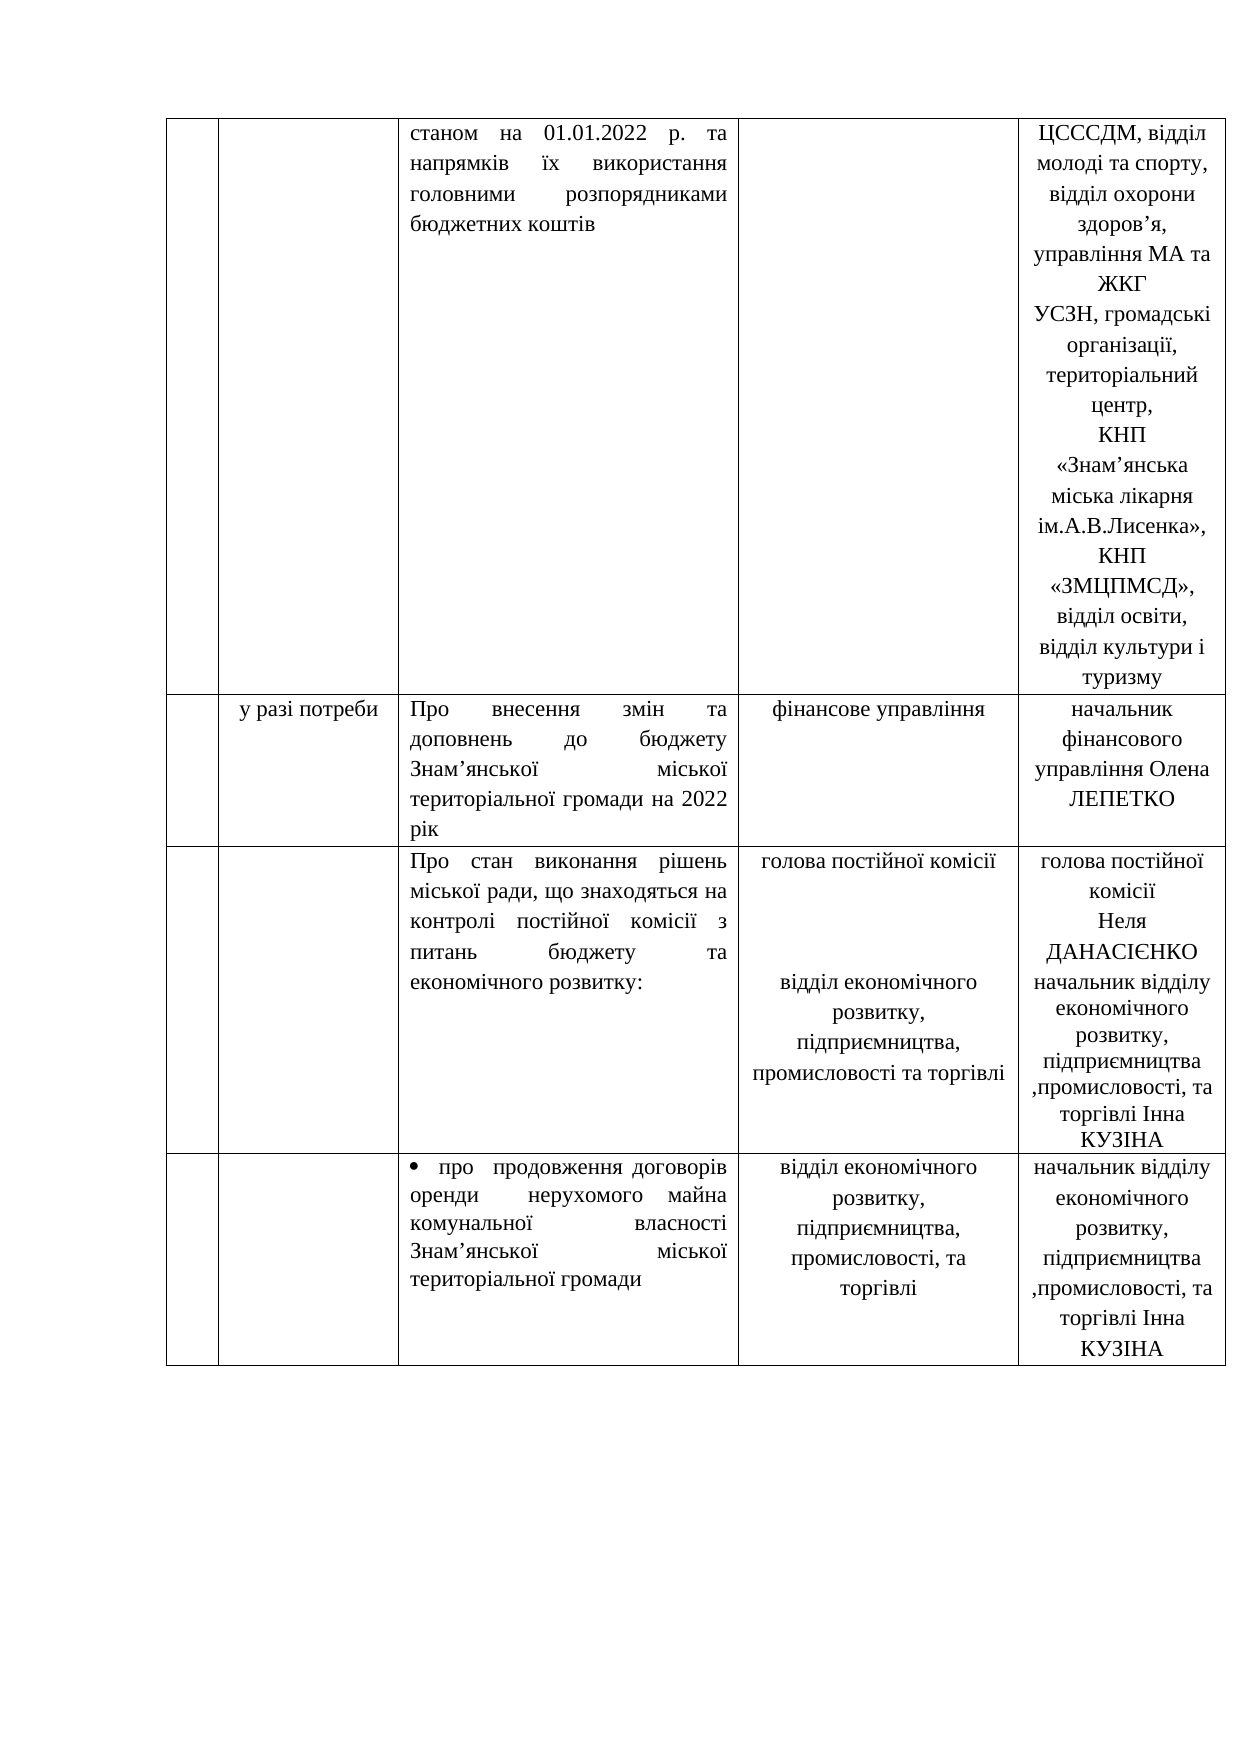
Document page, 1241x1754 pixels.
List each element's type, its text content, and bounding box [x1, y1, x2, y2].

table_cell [1019, 119, 1225, 693]
table_cell [167, 119, 218, 693]
table_cell у разі потреби [219, 695, 398, 846]
table_cell фінансове управління [739, 695, 1018, 846]
table_cell Про внесення змін та доповнень до бюджету Знам’янської міської територіальної громади на 2022 рік [399, 695, 738, 846]
table_cell [167, 847, 218, 1152]
table_cell Про стан виконання рішень міської ради, що знаходяться на контролі постійної комісії з питань бюджету та економічного розвитку: [399, 847, 738, 1152]
table_cell начальник фінансового управління Олена ЛЕПЕТКО [1019, 695, 1225, 846]
table_cell голова постійної комісії відділ економічного розвитку, підприємництва, промисловості та торгівлі [739, 847, 1018, 1152]
table_cell відділ економічного розвитку, підприємництва, промисловості, та торгівлі [739, 1154, 1018, 1365]
table_cell [219, 847, 398, 1152]
table_cell про продовження договорів оренди нерухомого майна комунальної власності Знам’янської міської територіальної громади [399, 1154, 738, 1365]
table_cell [219, 1154, 398, 1365]
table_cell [399, 119, 738, 693]
table_cell [167, 1154, 218, 1365]
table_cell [739, 119, 1018, 693]
table_cell [167, 695, 218, 846]
table_cell начальник відділу економічного розвитку, підприємництва,промисловості, та торгівлі Інна КУЗІНА [1019, 1154, 1225, 1365]
table_cell голова постійної комісії Неля ДАНАСІЄНКО начальник відділу економічного розвитку, підприємництва,промисловості, та торгівлі Інна КУЗІНА [1019, 847, 1225, 1152]
